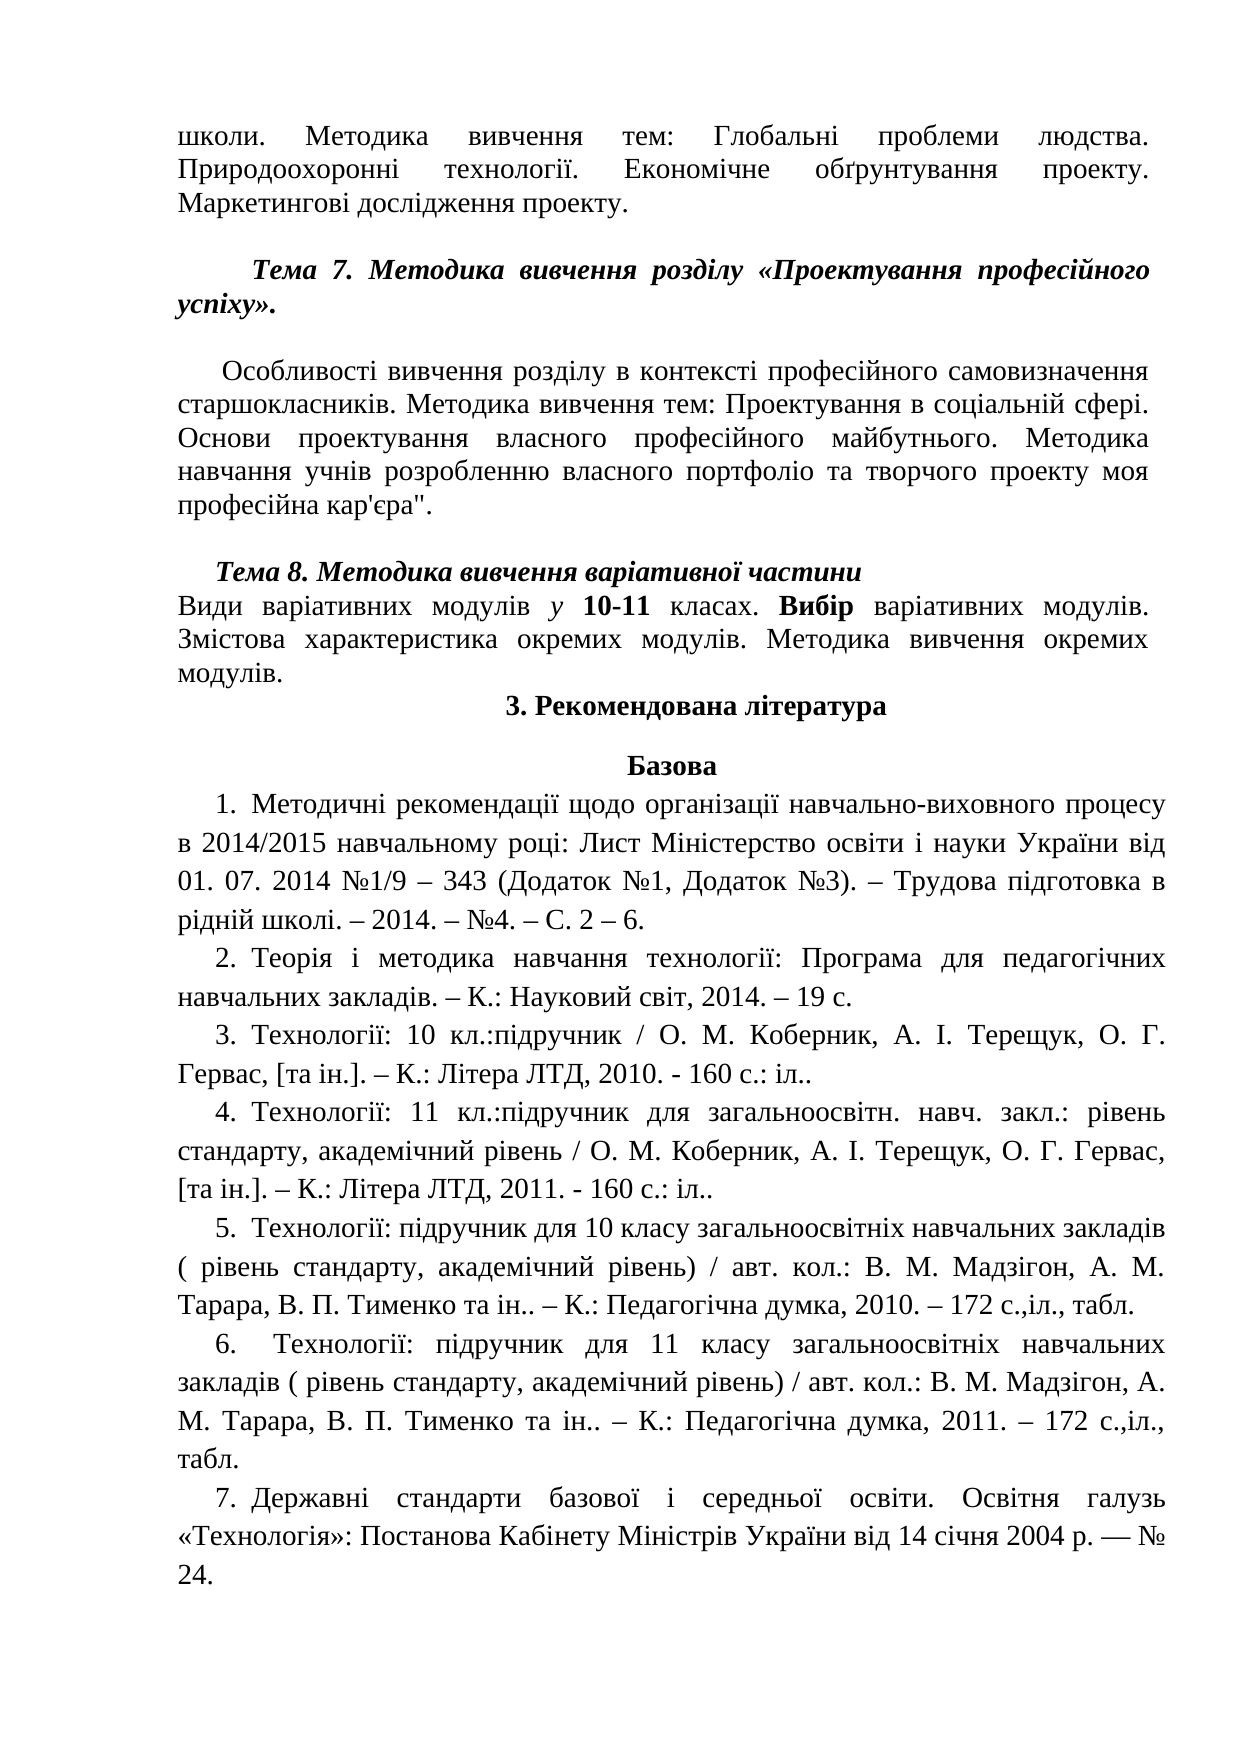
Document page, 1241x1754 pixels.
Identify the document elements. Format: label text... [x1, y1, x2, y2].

list Технології: підручник для 10 класу загальноосвітніх навчальних закладів ( рівень стандарту, академічний рівень) / авт. кол.: В. М. Мадзігон, А. М. Тарара, В. П. Тименко та ін.. – К.: Педагогічна думка, 2010. – 172 с.,іл., табл. [177, 1210, 1167, 1321]
list Методичні рекомендації щодо організації навчально-виховного процесу в 2014/2015 навчальному році: Лист Міністерство освіти і науки України від 01. 07. 2014 №1/9 – 343 (Додаток №1, Додаток №3). – Трудова підготовка в рідній школі. – 2014. – №4. – С. 2 – 6. [177, 786, 1167, 935]
list Технології: 11 кл.:підручник для загальноосвітн. навч. закл.: рівень стандарту, академічний рівень / О. М. Коберник, А. І. Терещук, О. Г. Гервас, [та ін.]. – К.: Літера ЛТД, 2011. - 160 с.: іл.. [177, 1094, 1166, 1205]
text Базова [177, 748, 1167, 781]
list Державні стандарти базової і середньої освіти. Освітня галузь «Технологія»: Постанова Кабінету Міністрів України від 14 січня 2004 р. — № 24. [177, 1480, 1167, 1591]
text Тема 8. Методика вивчення варіативної частини [177, 554, 1152, 588]
text Тема 7. Методика вивчення розділу «Проектування професійного yспixy». [177, 252, 1152, 319]
list Технології: підручник для 11 класу загальноосвітніх навчальних закладів ( рівень стандарту, академічний рівень) / авт. кол.: В. М. Мадзігон, А. М. Тарара, В. П. Тименко та ін.. – К.: Педагогічна думка, 2011. – 172 с.,іл., табл. [177, 1326, 1167, 1475]
text 3. Рекомендована література [177, 688, 1152, 722]
list Технології: 10 кл.:підручник / О. М. Коберник, А. І. Терещук, О. Г. Гервас, [та ін.]. – К.: Літера ЛТД, 2010. - 160 с.: іл.. [177, 1017, 1167, 1089]
text Види варіативних модулів у 10-11 класах. Вибір варіативних модулів. Змістова характеристика окремих модулів. Методика вивчення окремих модулів. [177, 588, 1149, 688]
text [177, 118, 1149, 219]
list Теорія і методика навчання технології: Програма для педагогічних навчальних закладів. – К.: Науковий світ, 2014. – 19 с. [177, 940, 1167, 1012]
text Особливості вивчення розділу в контексті професійного самовизначення старшокласників. Методика вивчення тем: Проектування в соціальній сфері. Основи проектування власного професійного майбутнього. Методика навчання учнів розробленню власного портфоліо та творчого проекту моя професійна кар'єра". [177, 353, 1149, 521]
